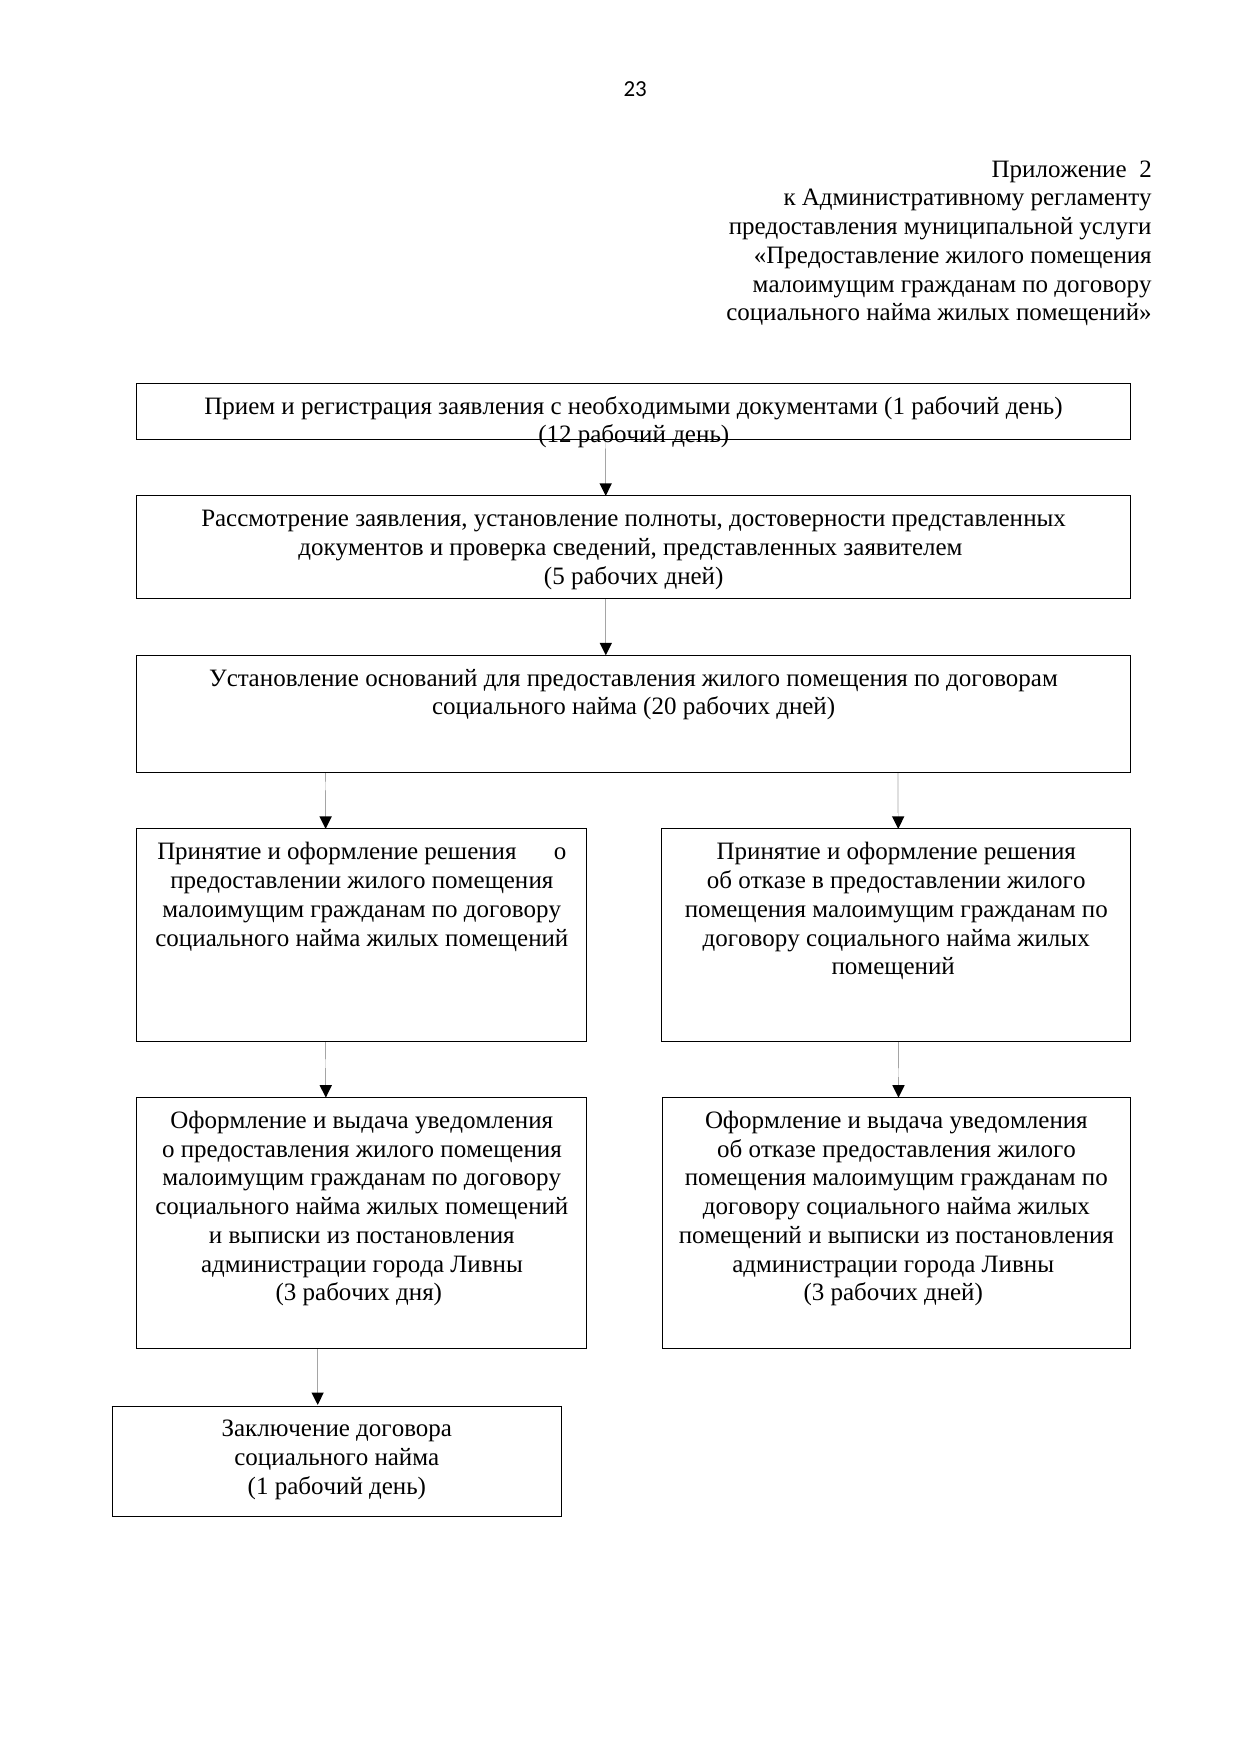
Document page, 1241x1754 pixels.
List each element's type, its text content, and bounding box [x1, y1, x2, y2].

text малоимущим гражданам по договору [118, 269, 1152, 297]
text к Административному регламенту [118, 182, 1152, 211]
text Приложение 2 [118, 154, 1152, 182]
text «Предоставление жилого помещения [118, 240, 1152, 269]
text социального найма жилых помещений» [118, 297, 1152, 326]
text предоставления муниципальной услуги [118, 211, 1152, 240]
